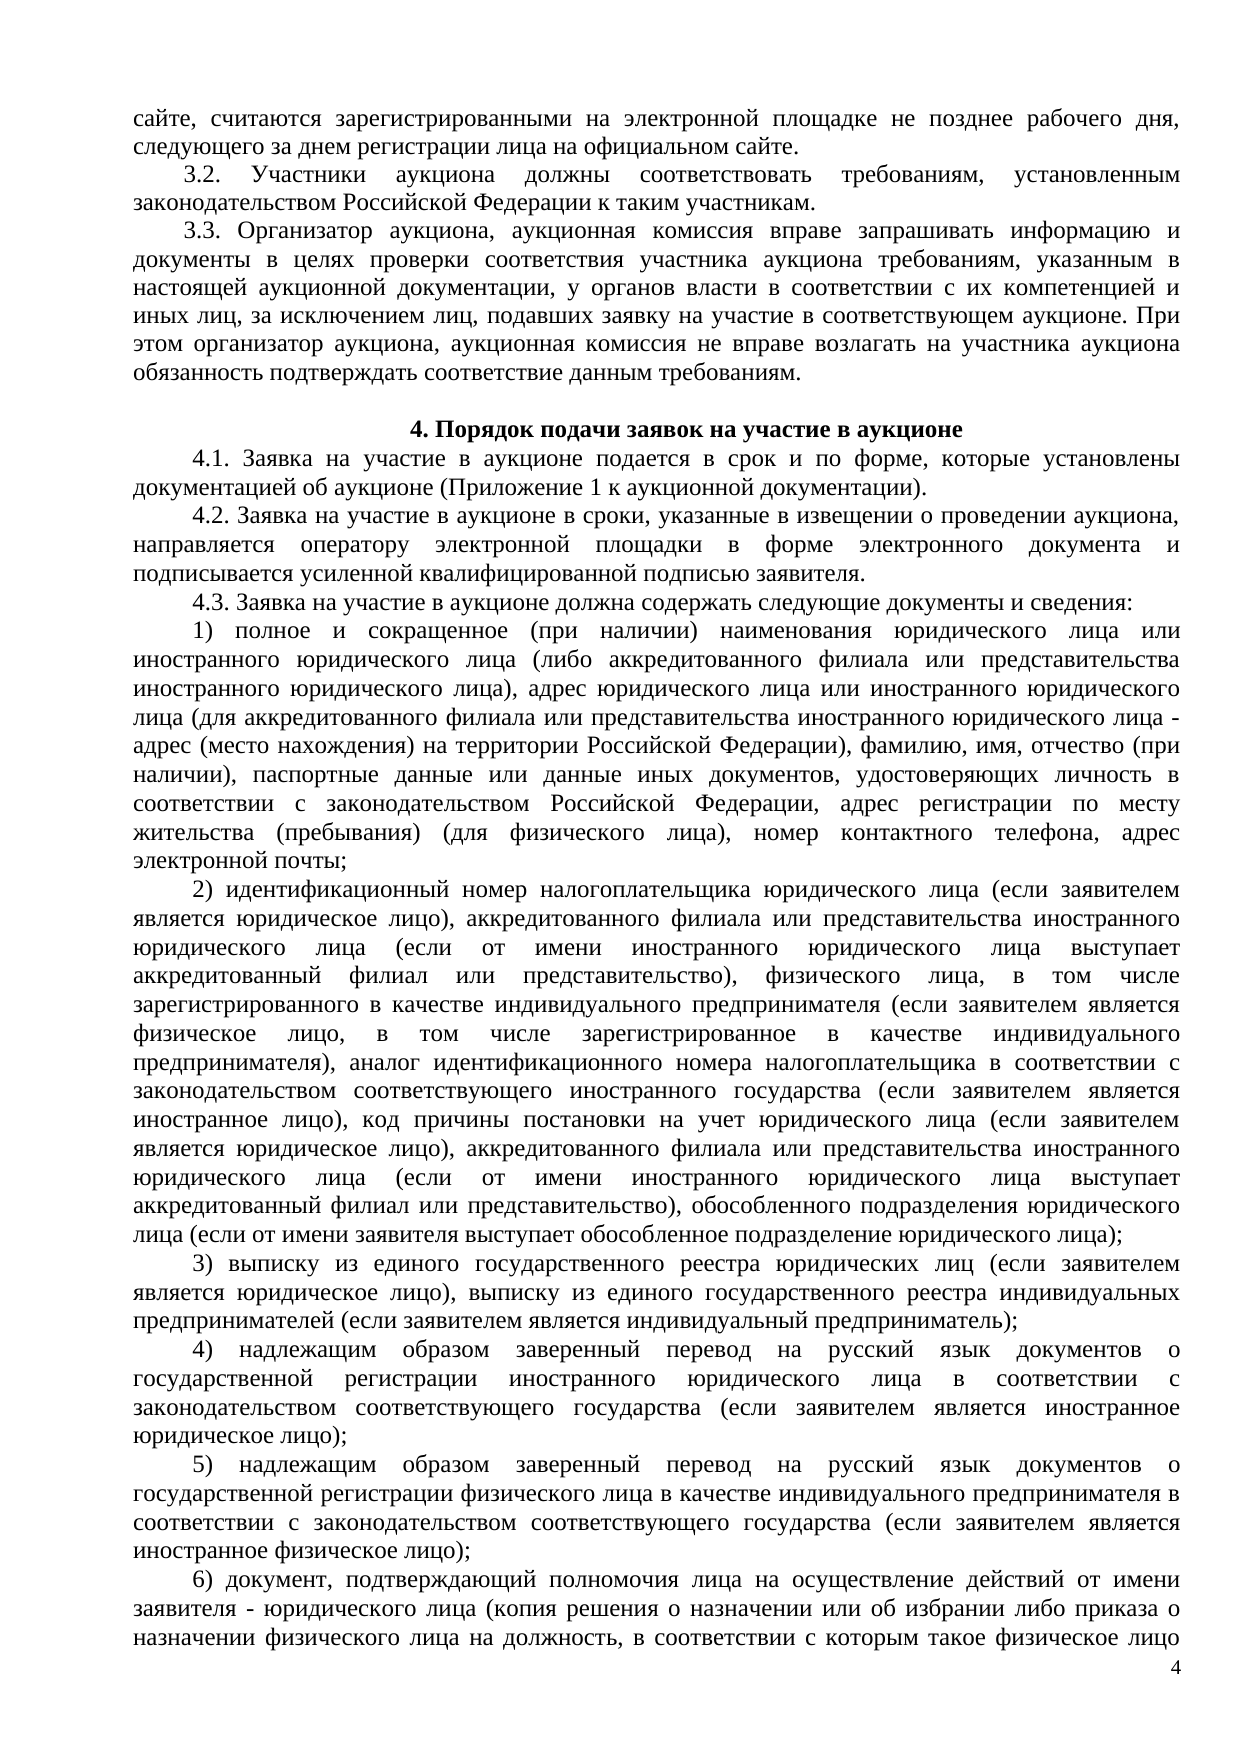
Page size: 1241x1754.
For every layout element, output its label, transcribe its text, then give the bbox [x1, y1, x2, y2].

text 3) выписку из единого государственного реестра юридических лиц (если заявителем является юридическое лицо), выписку из единого государственного реестра индивидуальных предпринимателей (если заявителем является индивидуальный предприниматель); [133, 1248, 1181, 1334]
text 4.3. Заявка на участие в аукционе должна содержать следующие документы и сведения: [133, 587, 1181, 615]
text 5) надлежащим образом заверенный перевод на русский язык документов о государственной регистрации физического лица в качестве индивидуального предпринимателя в соответствии с законодательством соответствующего государства (если заявителем является иностранное физическое лицо); [133, 1449, 1181, 1564]
text 4.2. Заявка на участие в аукционе в сроки, указанные в извещении о проведении аукциона, направляется оператору электронной площадки в форме электронного документа и подписывается усиленной квалифицированной подписью заявителя. [133, 500, 1181, 587]
text 1) полное и сокращенное (при наличии) наименования юридического лица или иностранного юридического лица (либо аккредитованного филиала или представительства иностранного юридического лица), адрес юридического лица или иностранного юридического лица (для аккредитованного филиала или представительства иностранного юридического лица - адрес (место нахождения) на территории Российской Федерации), фамилию, имя, отчество (при наличии), паспортные данные или данные иных документов, удостоверяющих личность в соответствии с законодательством Российской Федерации, адрес регистрации по месту жительства (пребывания) (для физического лица), номер контактного телефона, адрес электронной почты; [133, 615, 1181, 874]
text 3.2. Участники аукциона должны соответствовать требованиям, установленным законодательством Российской Федерации к таким участникам. [133, 160, 1181, 216]
text 4.1. Заявка на участие в аукционе подается в срок и по форме, которые установлены документацией об аукционе (Приложение 1 к аукционной документации). [133, 443, 1181, 500]
text 2) идентификационный номер налогоплательщика юридического лица (если заявителем является юридическое лицо), аккредитованного филиала или представительства иностранного юридического лица (если от имени иностранного юридического лица выступает аккредитованный филиал или представительство), физического лица, в том числе зарегистрированного в качестве индивидуального предпринимателя (если заявителем является физическое лицо, в том числе зарегистрированное в качестве индивидуального предпринимателя), аналог идентификационного номера налогоплательщика в соответствии с законодательством соответствующего иностранного государства (если заявителем является иностранное лицо), код причины постановки на учет юридического лица (если заявителем является юридическое лицо), аккредитованного филиала или представительства иностранного юридического лица (если от имени иностранного юридического лица выступает аккредитованный филиал или представительство), обособленного подразделения юридического лица (если от имени заявителя выступает обособленное подразделение юридического лица); [133, 874, 1181, 1248]
text 3.3. Организатор аукциона, аукционная комиссия вправе запрашивать информацию и документы в целях проверки соответствия участника аукциона требованиям, указанным в настоящей аукционной документации, у органов власти в соответствии с их компетенцией и иных лиц, за исключением лиц, подавших заявку на участие в соответствующем аукционе. При этом организатор аукциона, аукционная комиссия не вправе возлагать на участника аукциона обязанность подтверждать соответствие данным требованиям. [133, 216, 1181, 385]
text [133, 103, 1181, 160]
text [133, 1564, 1181, 1650]
text 4) надлежащим образом заверенный перевод на русский язык документов о государственной регистрации иностранного юридического лица в соответствии с законодательством соответствующего государства (если заявителем является иностранное юридическое лицо); [133, 1334, 1181, 1449]
text 4. Порядок подачи заявок на участие в аукционе [133, 414, 1181, 443]
